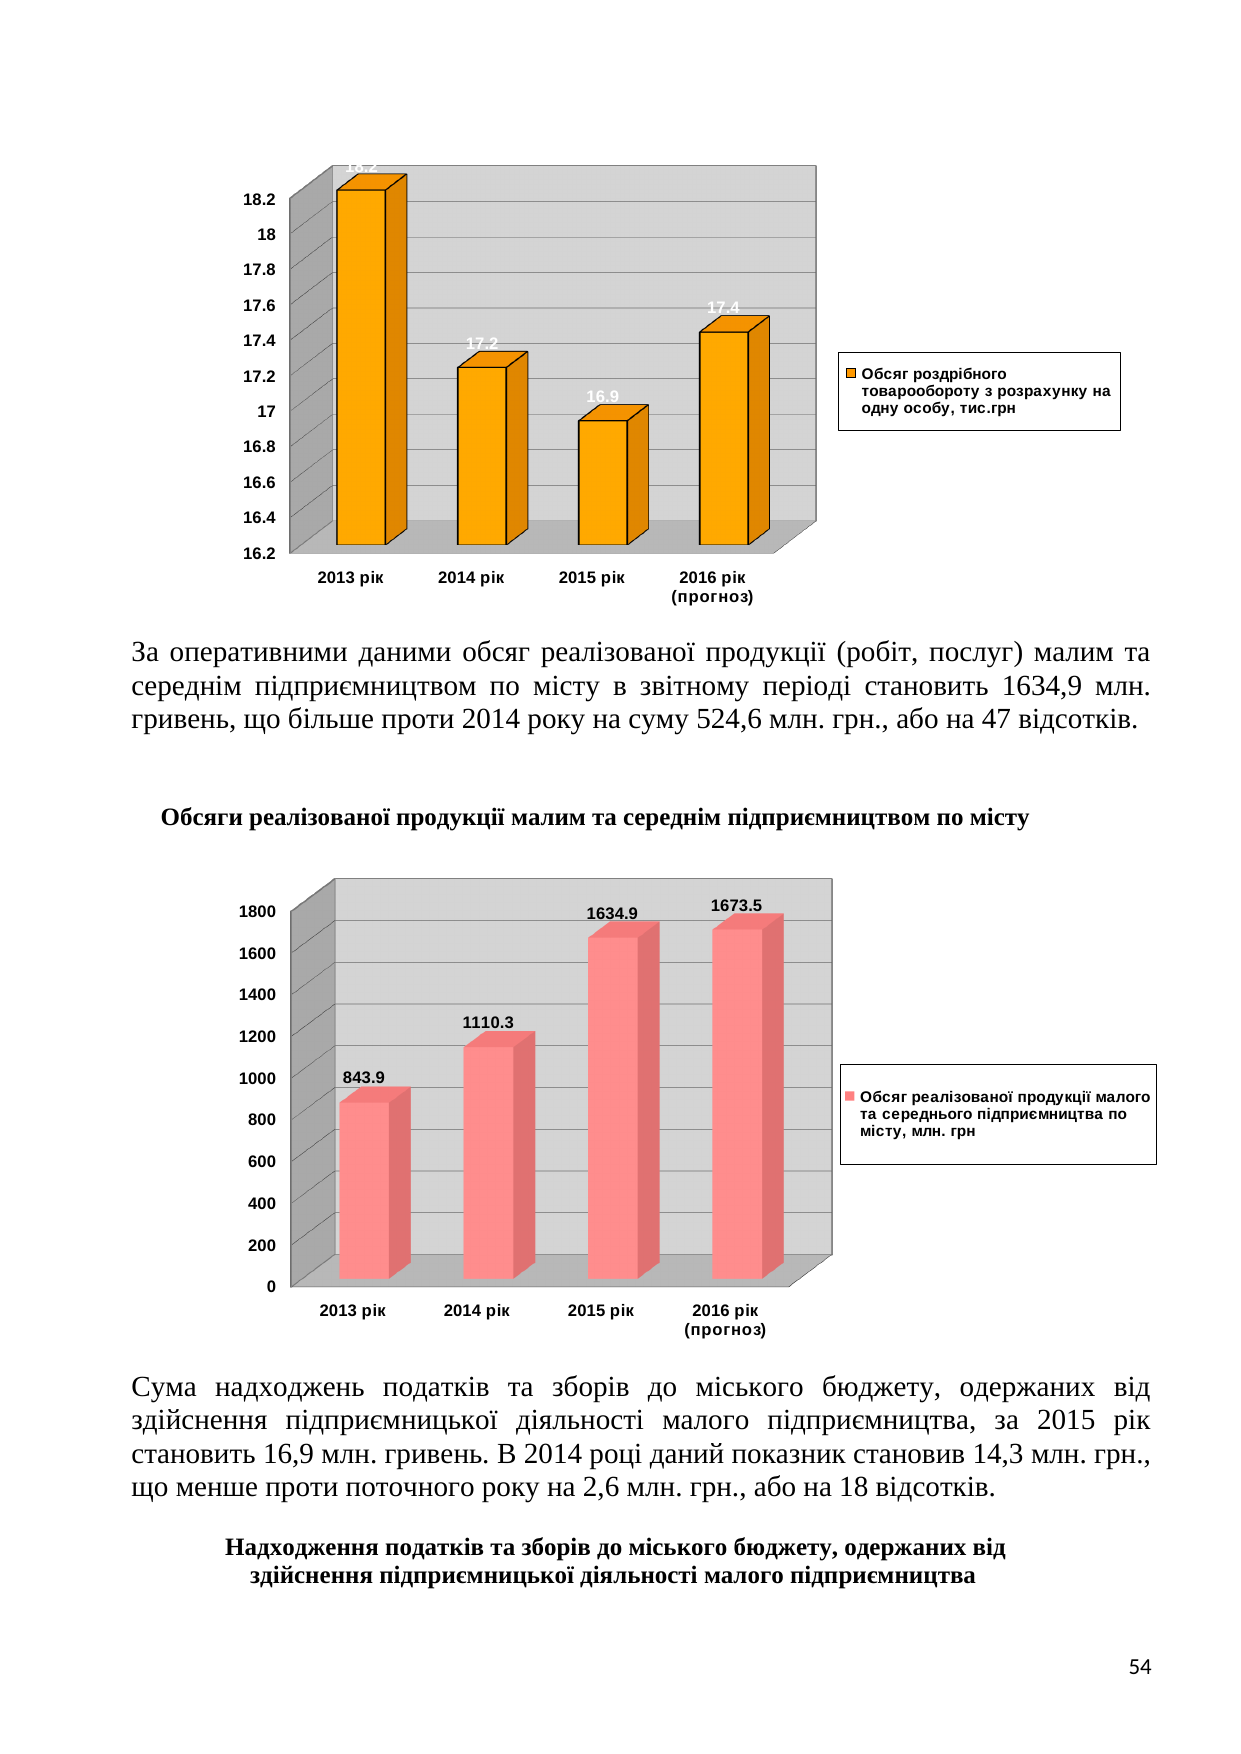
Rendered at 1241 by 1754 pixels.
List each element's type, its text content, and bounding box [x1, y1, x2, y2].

text За оперативними даними обсяг реалізованої продукції (робіт, послуг) малим та середнім підприємництвом по місту в звітному періоді становить 1634,9 млн. гривень, що більше проти 2014 року на суму 524,6 млн. грн., або на 47 відсотків. [131, 147, 1152, 735]
text Надходження податків та зборів до міського бюджету, одержаних від [131, 1532, 1152, 1561]
text здійснення підприємницької діяльності малого підприємництва [131, 1561, 1152, 1589]
text Сума надходжень податків та зборів до міського бюджету, одержаних від здійснення підприємницької діяльності малого підприємництва, за 2015 рік становить 16,9 млн. гривень. В 2014 році даний показник становив 14,3 млн. грн., що менше проти поточного року на 2,6 млн. грн., або на 18 відсотків. [131, 859, 1152, 1503]
text Обсяги реалізованої продукції малим та середнім підприємництвом по місту [131, 802, 1152, 831]
